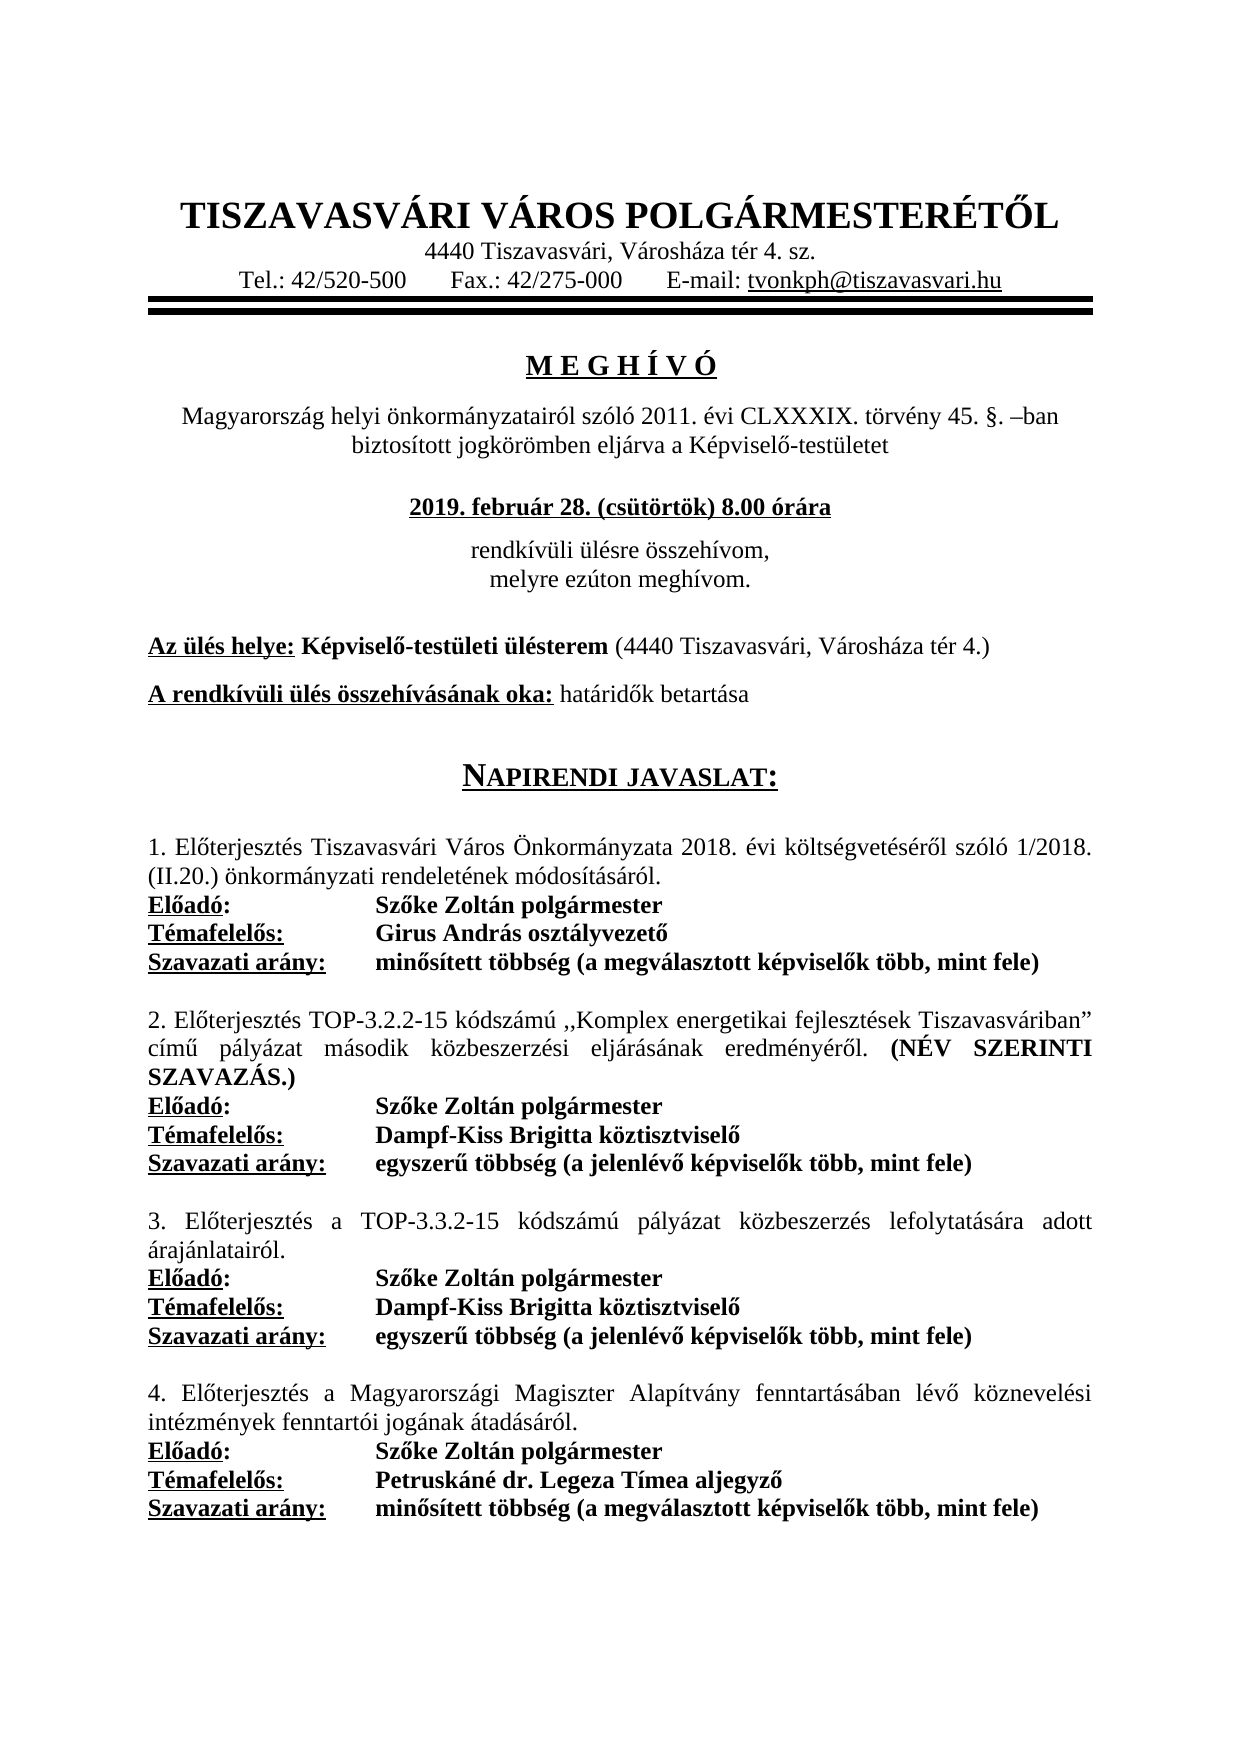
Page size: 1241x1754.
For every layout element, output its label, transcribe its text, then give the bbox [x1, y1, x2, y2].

text Szavazati arány: minősített többség (a megválasztott képviselők több, mint fele) [148, 1493, 1093, 1522]
text M E G H Í V Ó [149, 348, 1093, 382]
text Témafelelős: Dampf-Kiss Brigitta köztisztviselő [148, 1292, 1093, 1321]
text Előadó: Szőke Zoltán polgármester [148, 1436, 1093, 1465]
text melyre ezúton meghívom. [148, 564, 1093, 593]
text 2019. február 28. (csütörtök) 8.00 órára [148, 492, 1093, 521]
text Magyarország helyi önkormányzatairól szóló 2011. évi CLXXXIX. törvény 45. §. –ban biztosított jogkörömben eljárva a Képviselő-testületet [148, 401, 1093, 458]
text 2. Előterjesztés TOP-3.2.2-15 kódszámú ,,Komplex energetikai fejlesztések Tiszavasváriban” című pályázat második közbeszerzési eljárásának eredményéről. (NÉV SZERINTI SZAVAZÁS.) [148, 1005, 1093, 1091]
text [148, 1465, 1093, 1493]
text A rendkívüli ülés összehívásának oka: határidők betartása [148, 679, 1093, 708]
text Előadó: Szőke Zoltán polgármester [148, 1091, 1093, 1120]
text Napirendi javaslat: [148, 756, 1093, 794]
text 1. Előterjesztés Tiszavasvári Város Önkormányzata 2018. évi költségvetéséről szóló 1/2018. (II.20.) önkormányzati rendeletének módosításáról. [148, 832, 1093, 890]
text Témafelelős: Dampf-Kiss Brigitta köztisztviselő [148, 1120, 1093, 1148]
text 4. Előterjesztés a Magyarországi Magiszter Alapítvány fenntartásában lévő köznevelési intézmények fenntartói jogának átadásáról. [148, 1378, 1093, 1436]
text 3. Előterjesztés a TOP-3.3.2-15 kódszámú pályázat közbeszerzés lefolytatására adott árajánlatairól. [148, 1206, 1093, 1263]
text TISZAVASVÁRI VÁROS POLGÁRMESTERÉTŐL [148, 192, 1093, 236]
text Előadó: Szőke Zoltán polgármester [148, 890, 1093, 918]
text rendkívüli ülésre összehívom, [148, 535, 1093, 564]
text Szavazati arány: egyszerű többség (a jelenlévő képviselők több, mint fele) [148, 1321, 1093, 1350]
text 4440 Tiszavasvári, Városháza tér 4. sz. [148, 236, 1093, 265]
text Tel.: 42/520-500 Fax.: 42/275-000 E-mail: tvonkph@tiszavasvari.hu [148, 265, 1093, 296]
text Témafelelős: Girus András osztályvezető [148, 918, 1093, 947]
text Az ülés helye: Képviselő-testületi ülésterem (4440 Tiszavasvári, Városháza tér 4.) [148, 631, 1093, 660]
text Szavazati arány: egyszerű többség (a jelenlévő képviselők több, mint fele) [148, 1148, 1093, 1177]
text Szavazati arány: minősített többség (a megválasztott képviselők több, mint fele) [148, 947, 1093, 976]
text Előadó: Szőke Zoltán polgármester [148, 1263, 1093, 1292]
